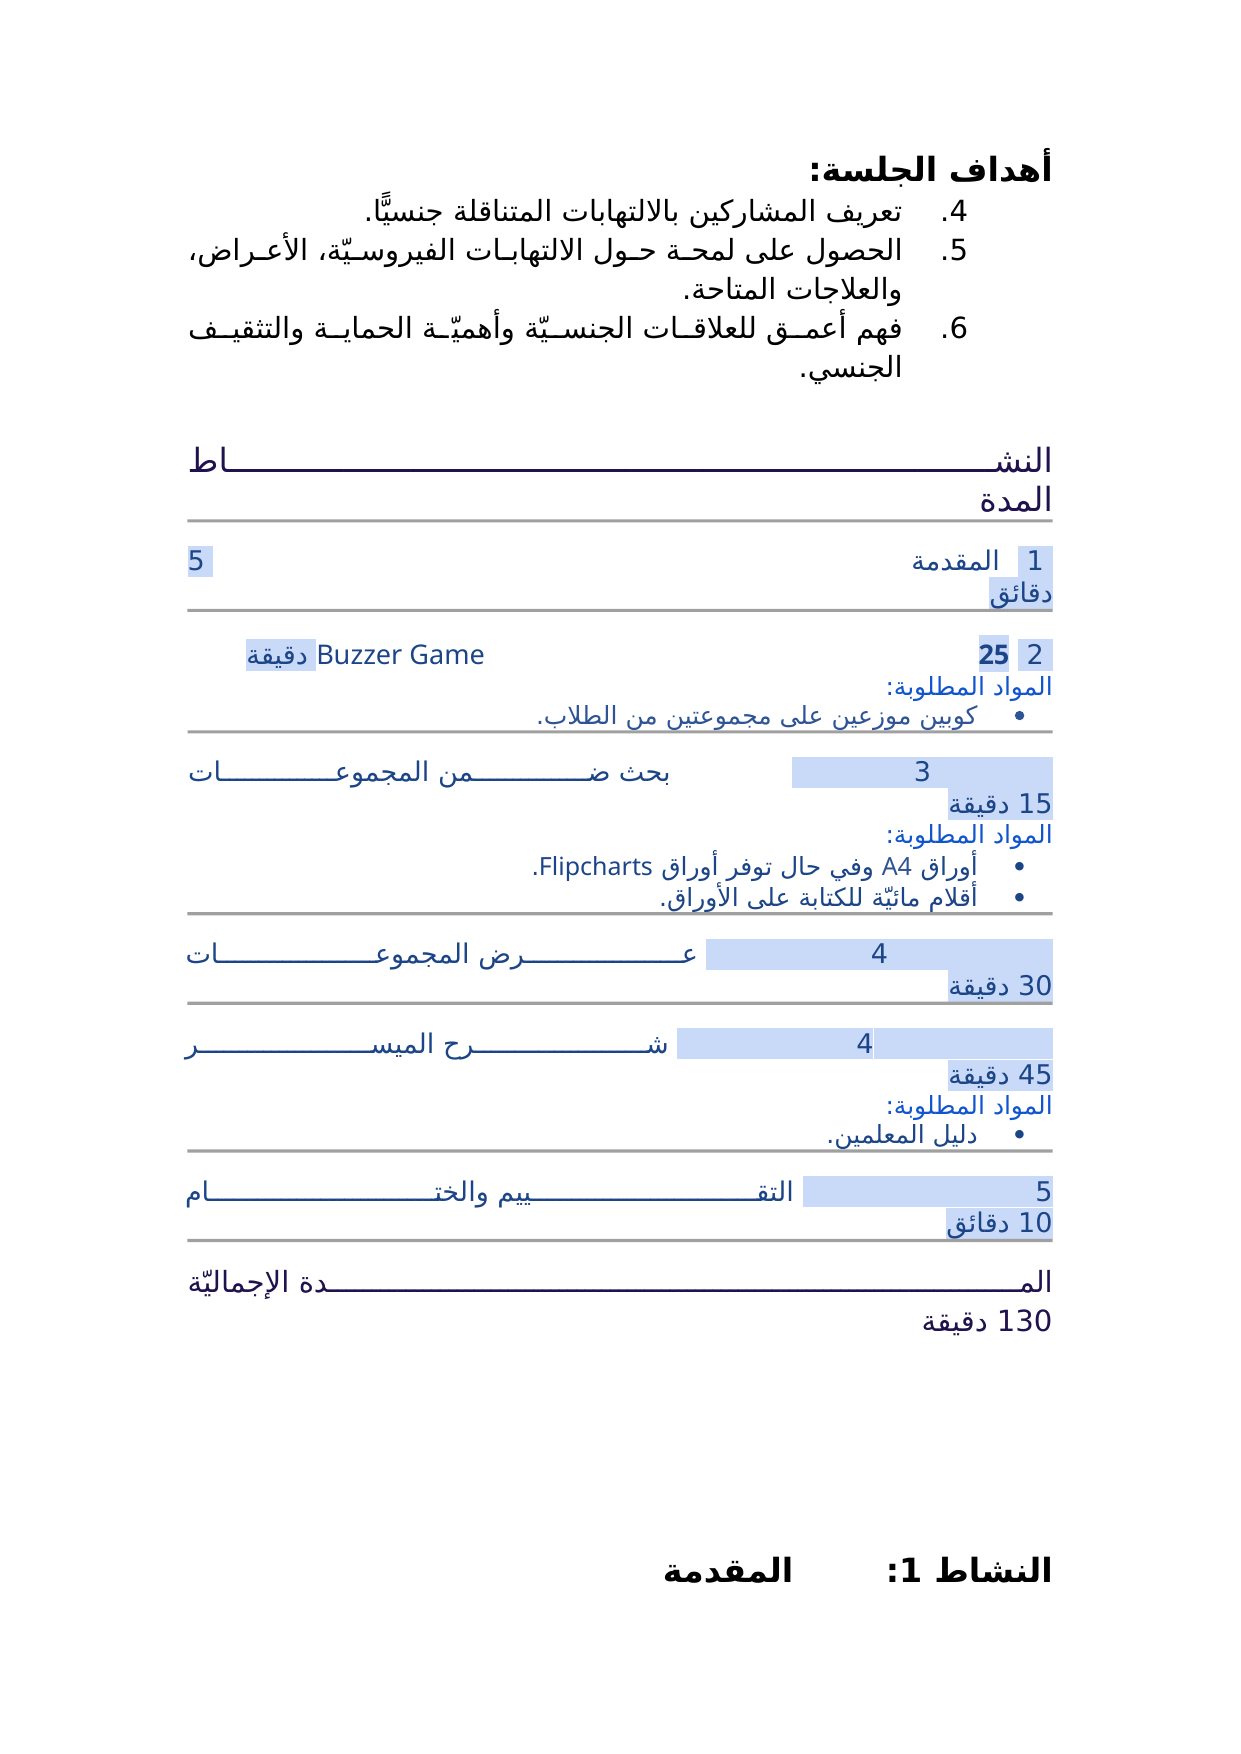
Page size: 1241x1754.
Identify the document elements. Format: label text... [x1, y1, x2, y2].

text 3 بحث ضمن المجموعات 15 دقيقة [187, 757, 948, 820]
text النشاط 1: المقدمة [187, 1552, 1053, 1591]
list فهم أعمق للعلاقات الجنسيّة وأهميّة الحماية والتثقيف الجنسي. [187, 311, 940, 384]
text 5 التقييم والختام 10 دقائق [187, 1176, 1053, 1238]
list كوبين موزعين على مجموعتين من الطلاب. [187, 701, 1015, 730]
text المواد المطلوبة: [187, 820, 1053, 849]
text 1 المقدمة 5 دقائق [187, 546, 1018, 608]
text النشاط المدة [187, 442, 1053, 519]
text 2 Buzzer Game 25 دقيقة [187, 635, 979, 672]
list الحصول على لمحة حول الالتهابات الفيروسيّة، الأعراض، والعلاجات المتاحة. [187, 233, 940, 306]
text المواد المطلوبة: [187, 1091, 1053, 1120]
list أوراق A4 وفي حال توفر أوراق Flipcharts. [187, 849, 1015, 883]
list أقلام مائيّة للكتابة على الأوراق. [187, 883, 1015, 912]
list تعريف المشاركين بالالتهابات المتناقلة جنسيًّا. [187, 194, 940, 228]
list دليل المعلمين. [187, 1120, 1015, 1149]
text 4 شرح الميسر 45 دقيقة [187, 1028, 1053, 1091]
text المدة الإجماليّة 130 دقيقة [187, 1265, 1053, 1338]
text المواد المطلوبة: [187, 672, 1053, 701]
text 2 Buzzer Game 25 دقيقة [1009, 635, 1053, 672]
text أهداف الجلسة: [187, 150, 1053, 189]
text 4 عرض المجموعات 30 دقيقة [187, 938, 1053, 1001]
